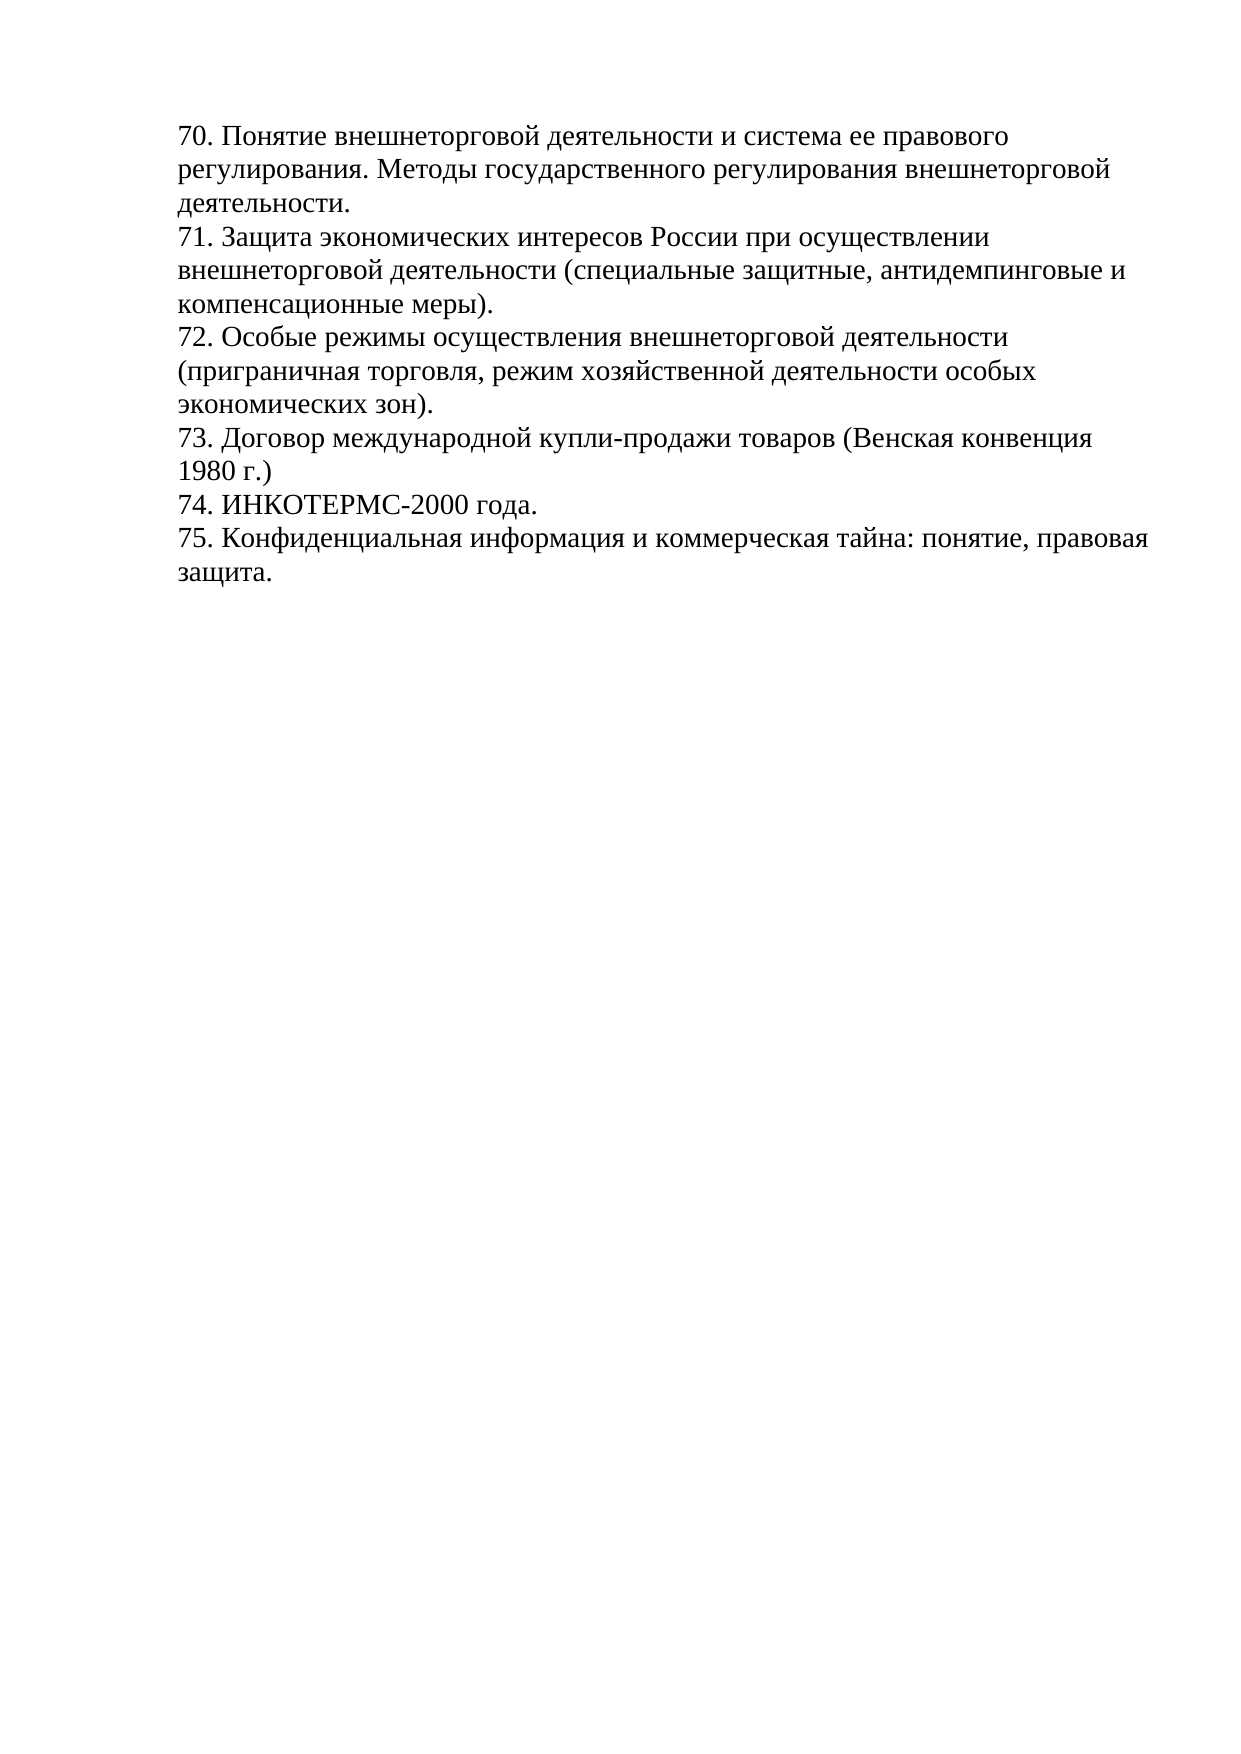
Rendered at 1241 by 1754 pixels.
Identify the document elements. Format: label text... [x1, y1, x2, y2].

text 71. Защита экономических интересов России при осуществлении внешнеторговой деятельности (специальные защитные, антидемпинговые и компенсационные меры). [177, 219, 1152, 319]
text 73. Договор международной купли-продажи товаров (Венская конвенция 1980 г.) [177, 420, 1152, 487]
text 70. Понятие внешнеторговой деятельности и система ее правового регулирования. Методы государственного регулирования внешнеторговой деятельности. [177, 118, 1152, 219]
text 72. Особые режимы осуществления внешнеторговой деятельности (приграничная торговля, режим хозяйственной деятельности особых экономических зон). [177, 319, 1152, 420]
text 75. Конфиденциальная информация и коммерческая тайна: понятие, правовая защита. [177, 521, 1152, 588]
text 74. ИНКОТЕРМС-2000 года. [177, 487, 1152, 521]
